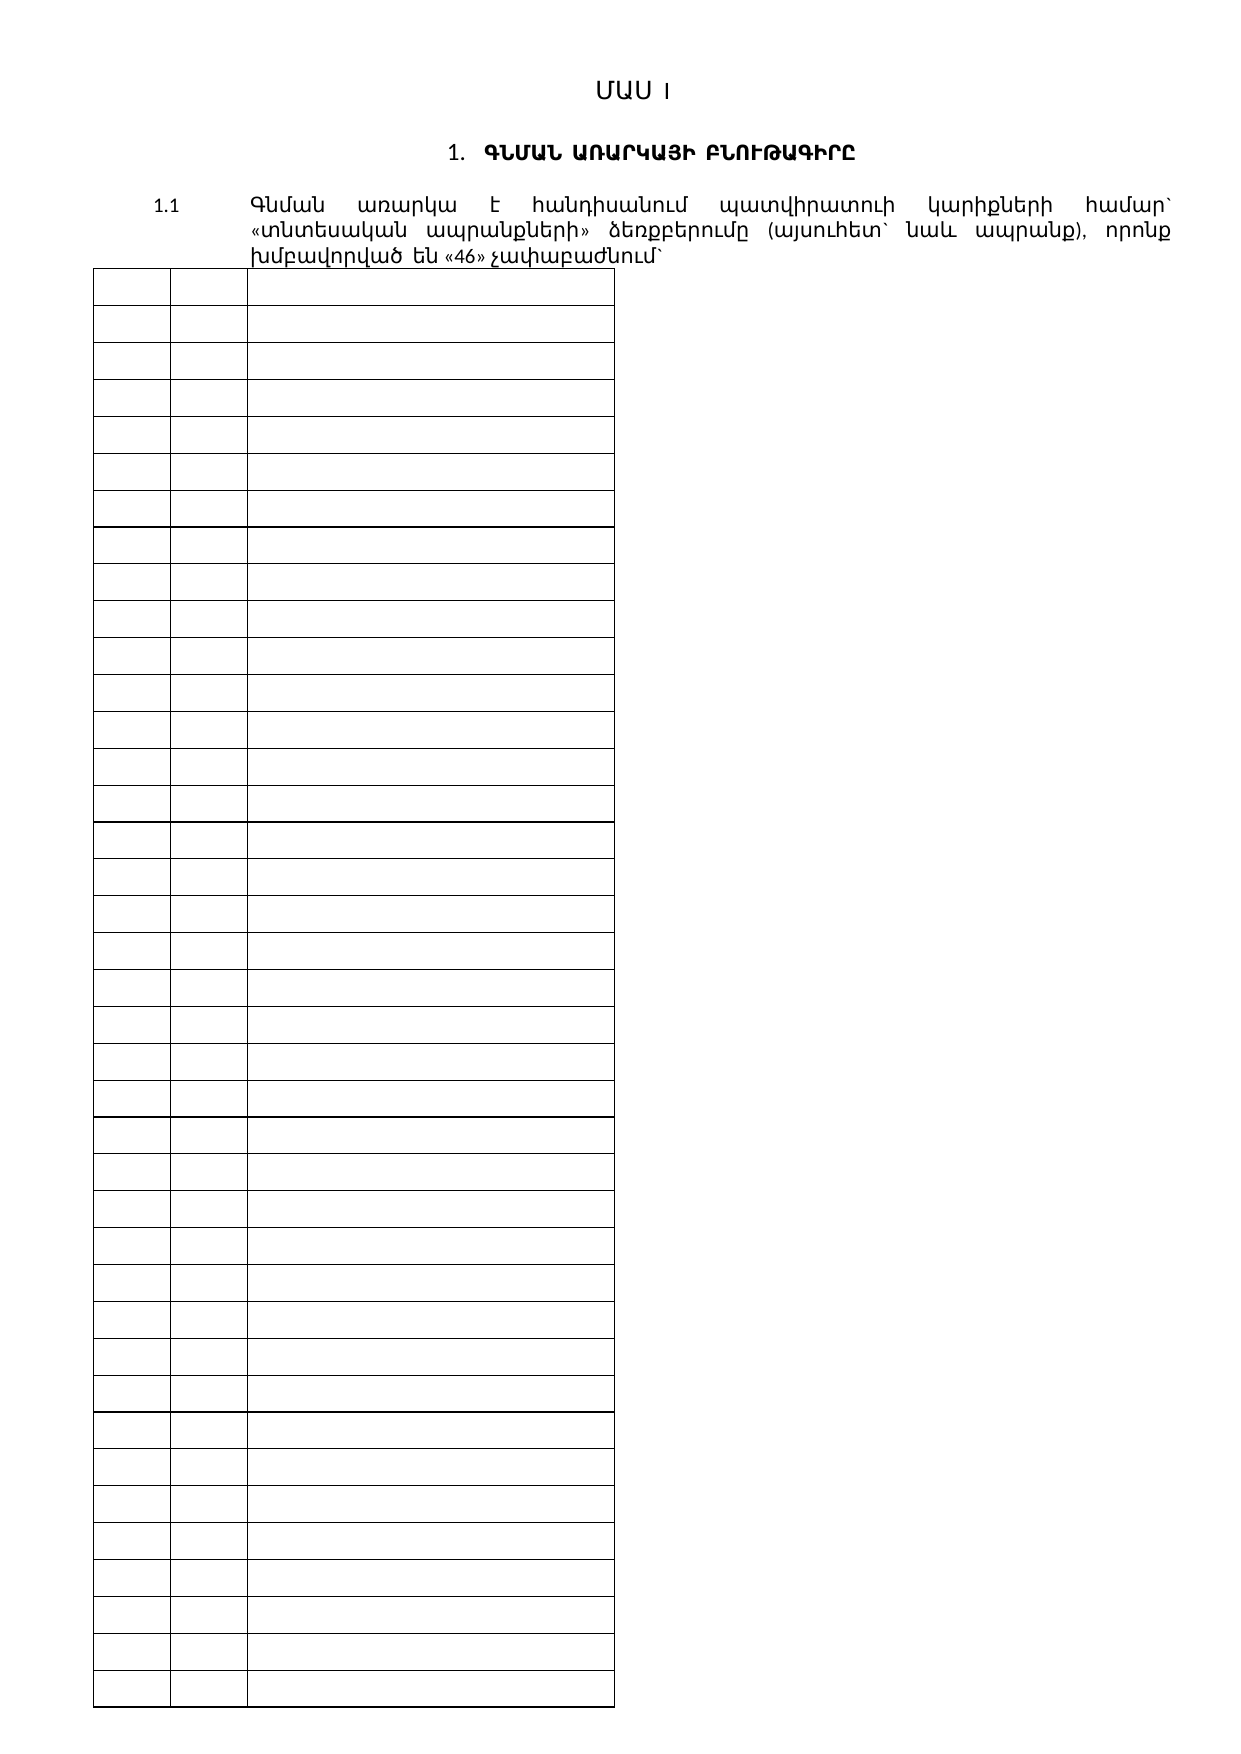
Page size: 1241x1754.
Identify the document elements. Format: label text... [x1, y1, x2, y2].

text ՄԱՍ I [94, 75, 1171, 106]
list ԳՆՄԱՆ ԱՌԱՐԿԱՅԻ ԲՆՈՒԹԱԳԻՐԸ [131, 136, 1171, 167]
subtitle Գնման առարկա է հանդիսանում պատվիրատուի կարիքների համար` «տնտեսական ապրանքների» ձեռքբերումը (այսուհետ` նաև ապրանք), որոնք խմբավորված են «46» չափաբաժնում` [153, 192, 1171, 268]
